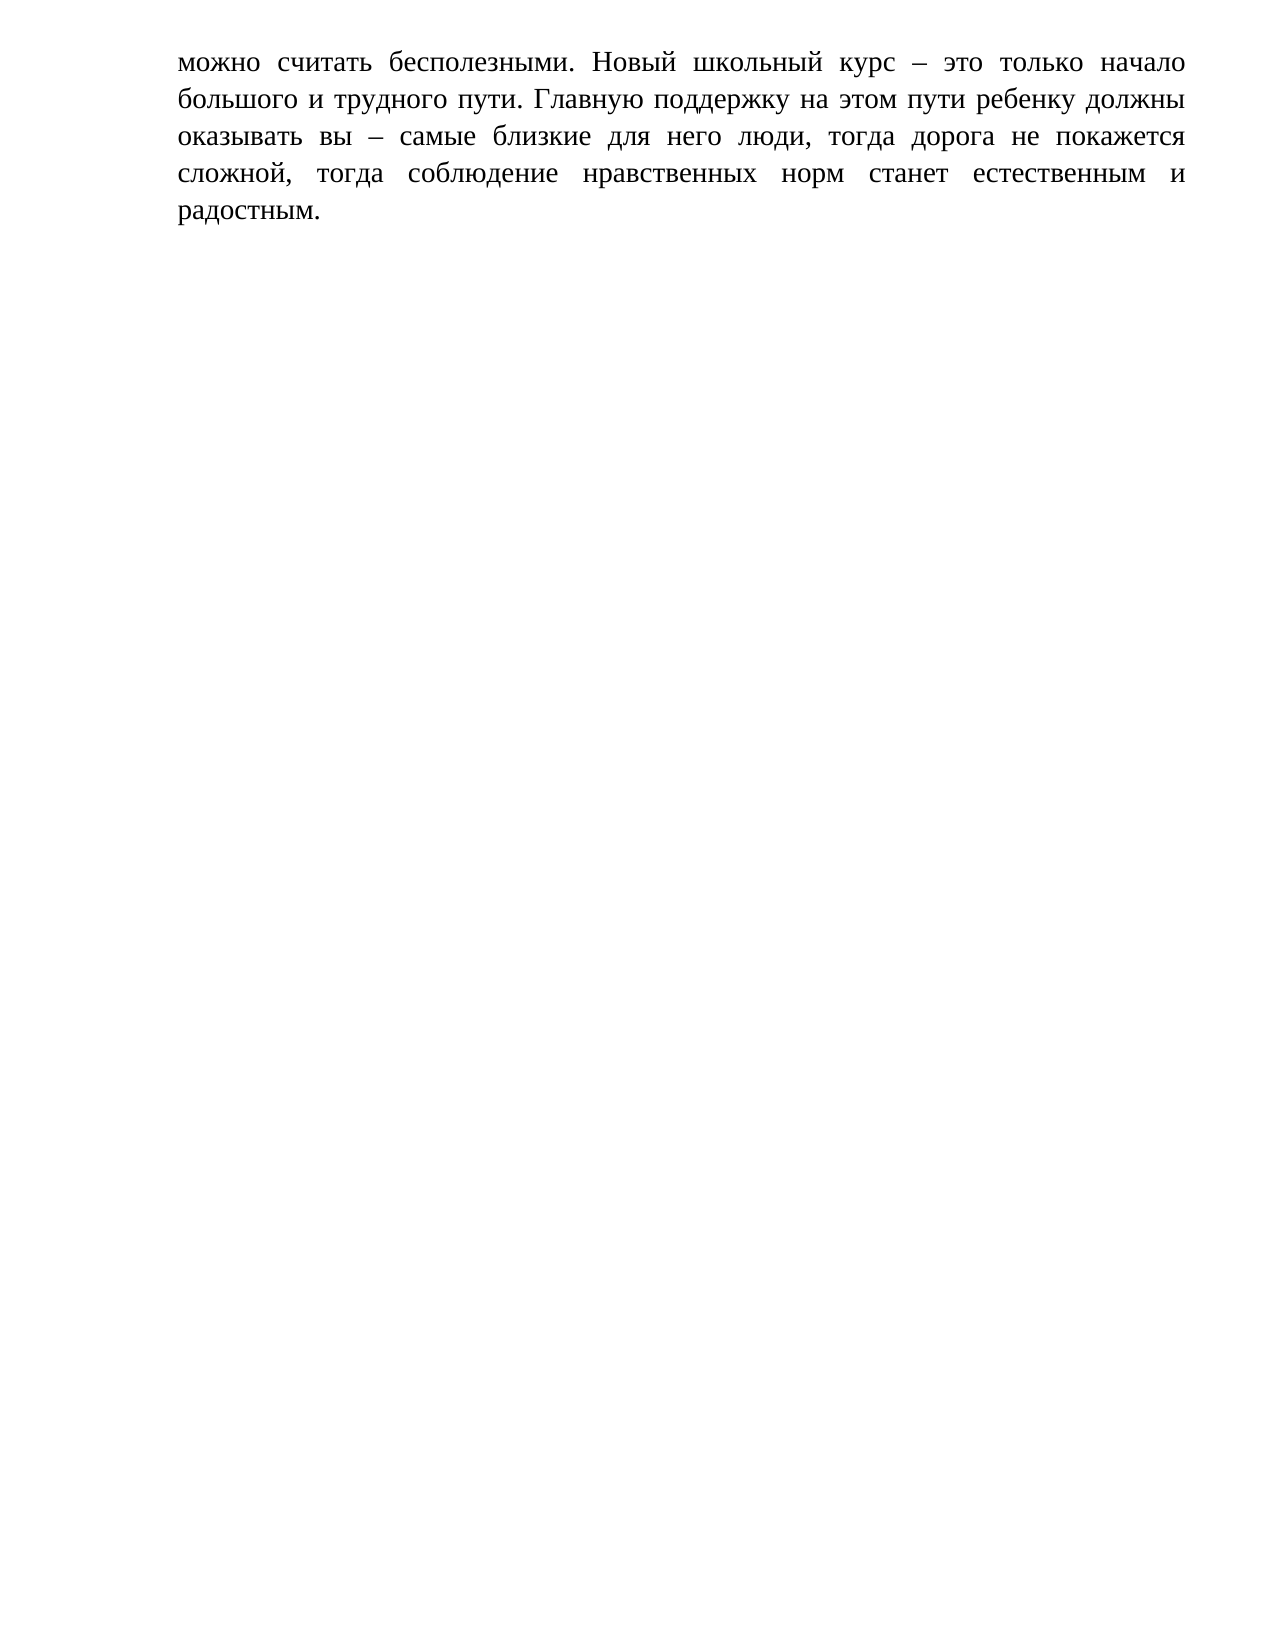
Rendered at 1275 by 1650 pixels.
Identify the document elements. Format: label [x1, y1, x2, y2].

text [177, 44, 1186, 225]
